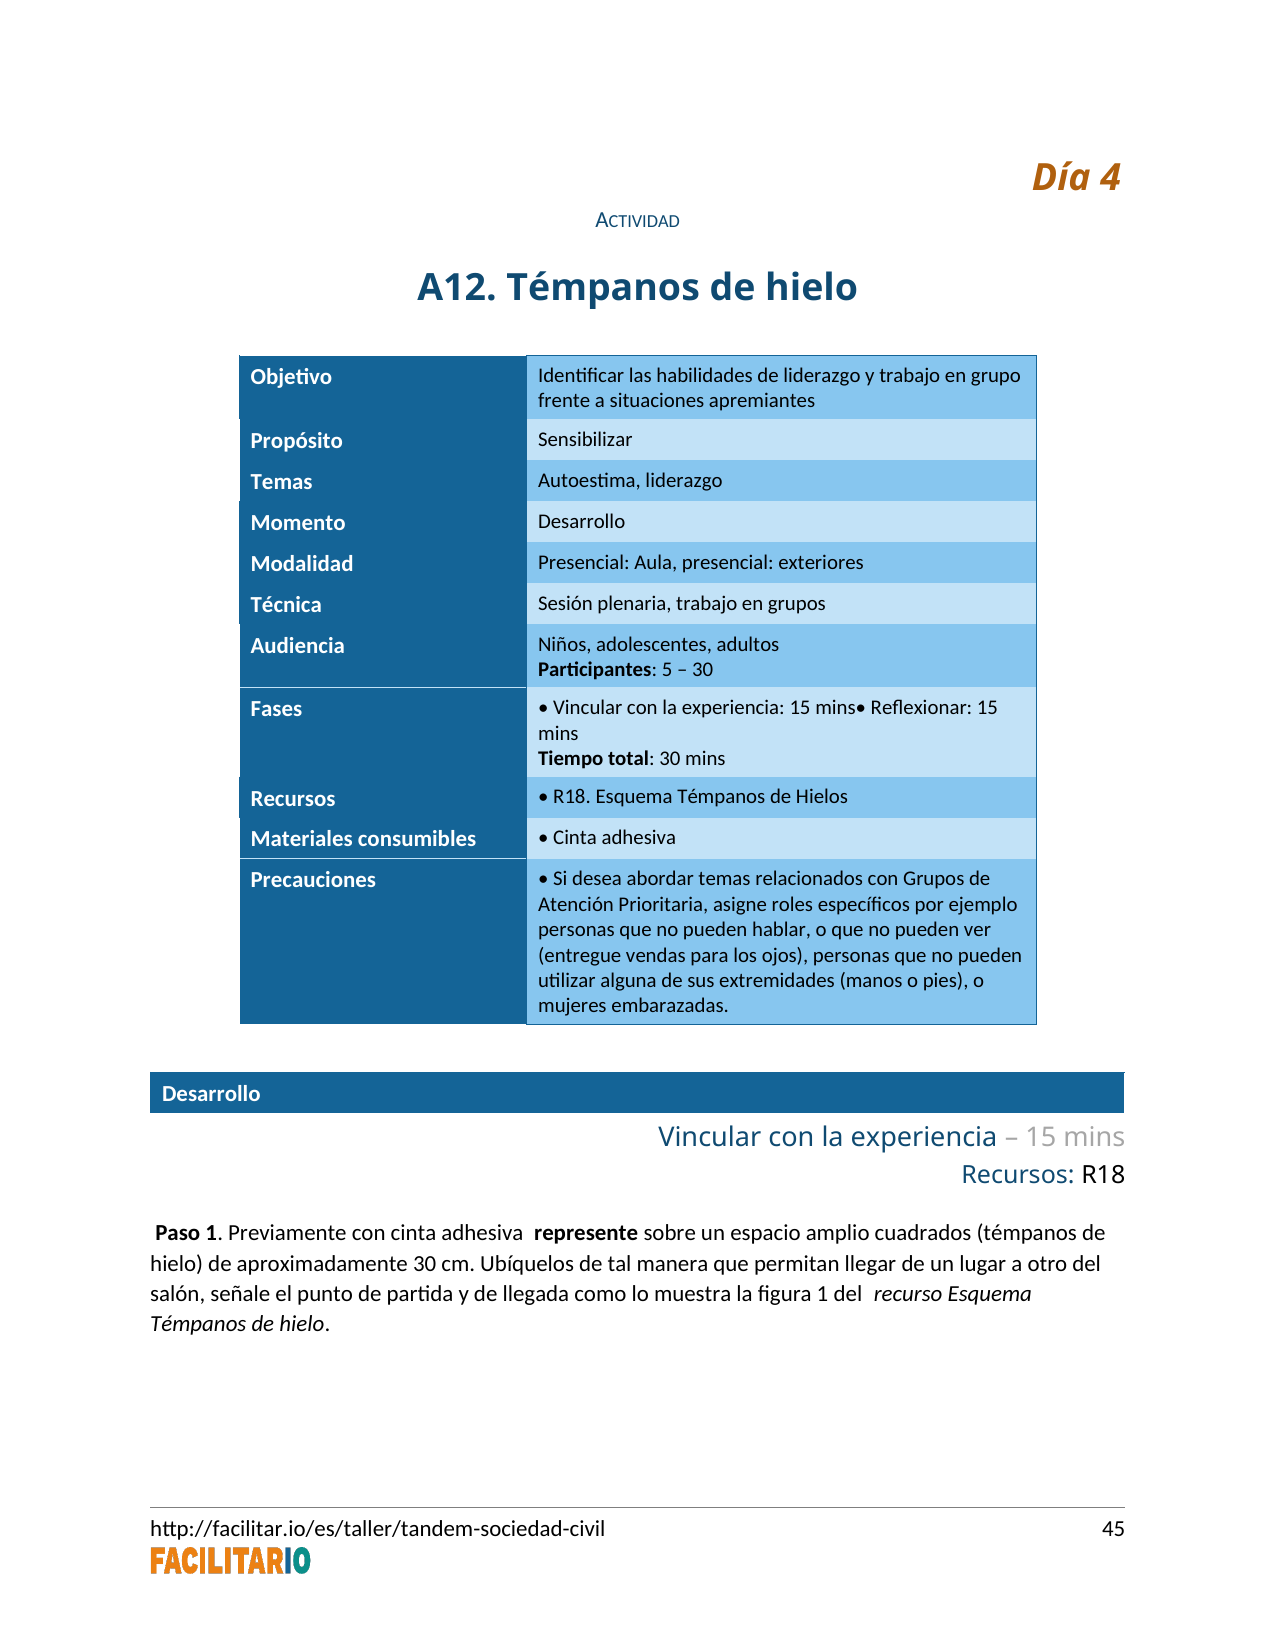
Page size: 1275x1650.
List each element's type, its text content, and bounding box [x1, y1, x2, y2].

text Paso 1. Previamente con cinta adhesiva represente sobre un espacio amplio cuadrados (témpanos de hielo) de aproximadamente 30 cm. Ubíquelos de tal manera que permitan llegar de un lugar a otro del salón, señale el punto de partida y de llegada como lo muestra la figura 1 del recurso Esquema Témpanos de hielo. [150, 1218, 1125, 1337]
table_header Identificar las habilidades de liderazgo y trabajo en grupo frente a situaciones apremiantes [527, 356, 1036, 419]
table_cell Temas [240, 461, 526, 501]
table_cell Fases [240, 689, 526, 777]
subtitle A12. Témpanos de hielo [150, 260, 1125, 311]
table_cell Técnica [240, 584, 526, 624]
table_cell Niños, adolescentes, adultos Participantes: 5 – 30 [527, 624, 1036, 687]
table_header Objetivo [240, 356, 526, 419]
table_cell Desarrollo [527, 501, 1036, 542]
table_cell • R18. Esquema Témpanos de Hielos [527, 777, 1036, 818]
subtitle Día 4 [150, 150, 1125, 201]
table_cell Sensibilizar [527, 419, 1036, 460]
table_cell • Si desea abordar temas relacionados con Grupos de Atención Prioritaria, asigne roles específicos por ejemplo personas que no pueden hablar, o que no pueden ver (entregue vendas para los ojos), personas que no pueden utilizar alguna de sus extremidades (manos o pies), o mujeres embarazadas. [527, 859, 1036, 1024]
table_cell • Cinta adhesiva [527, 818, 1036, 858]
table_cell Precauciones [240, 860, 526, 1024]
table_cell Audiencia [240, 625, 526, 687]
table_cell Momento [240, 502, 526, 542]
table_cell Presencial: Aula, presencial: exteriores [527, 542, 1036, 583]
table_cell Modalidad [240, 543, 526, 583]
table_cell Autoestima, liderazgo [527, 460, 1036, 501]
table_cell Sesión plenaria, trabajo en grupos [527, 583, 1036, 624]
text Recursos: R18 [150, 1157, 1125, 1191]
table_cell Materiales consumibles [240, 819, 526, 858]
text Actividad [150, 205, 1125, 233]
table_header Desarrollo [151, 1073, 1124, 1113]
table_cell • Vincular con la experiencia: 15 mins Tiempo total: 30 mins [527, 688, 1036, 777]
picture [145, 1544, 315, 1576]
table_cell Recursos [240, 778, 526, 818]
subtitle Vincular con la experiencia – 15 mins [150, 1117, 1125, 1154]
table_cell Propósito [240, 420, 526, 460]
